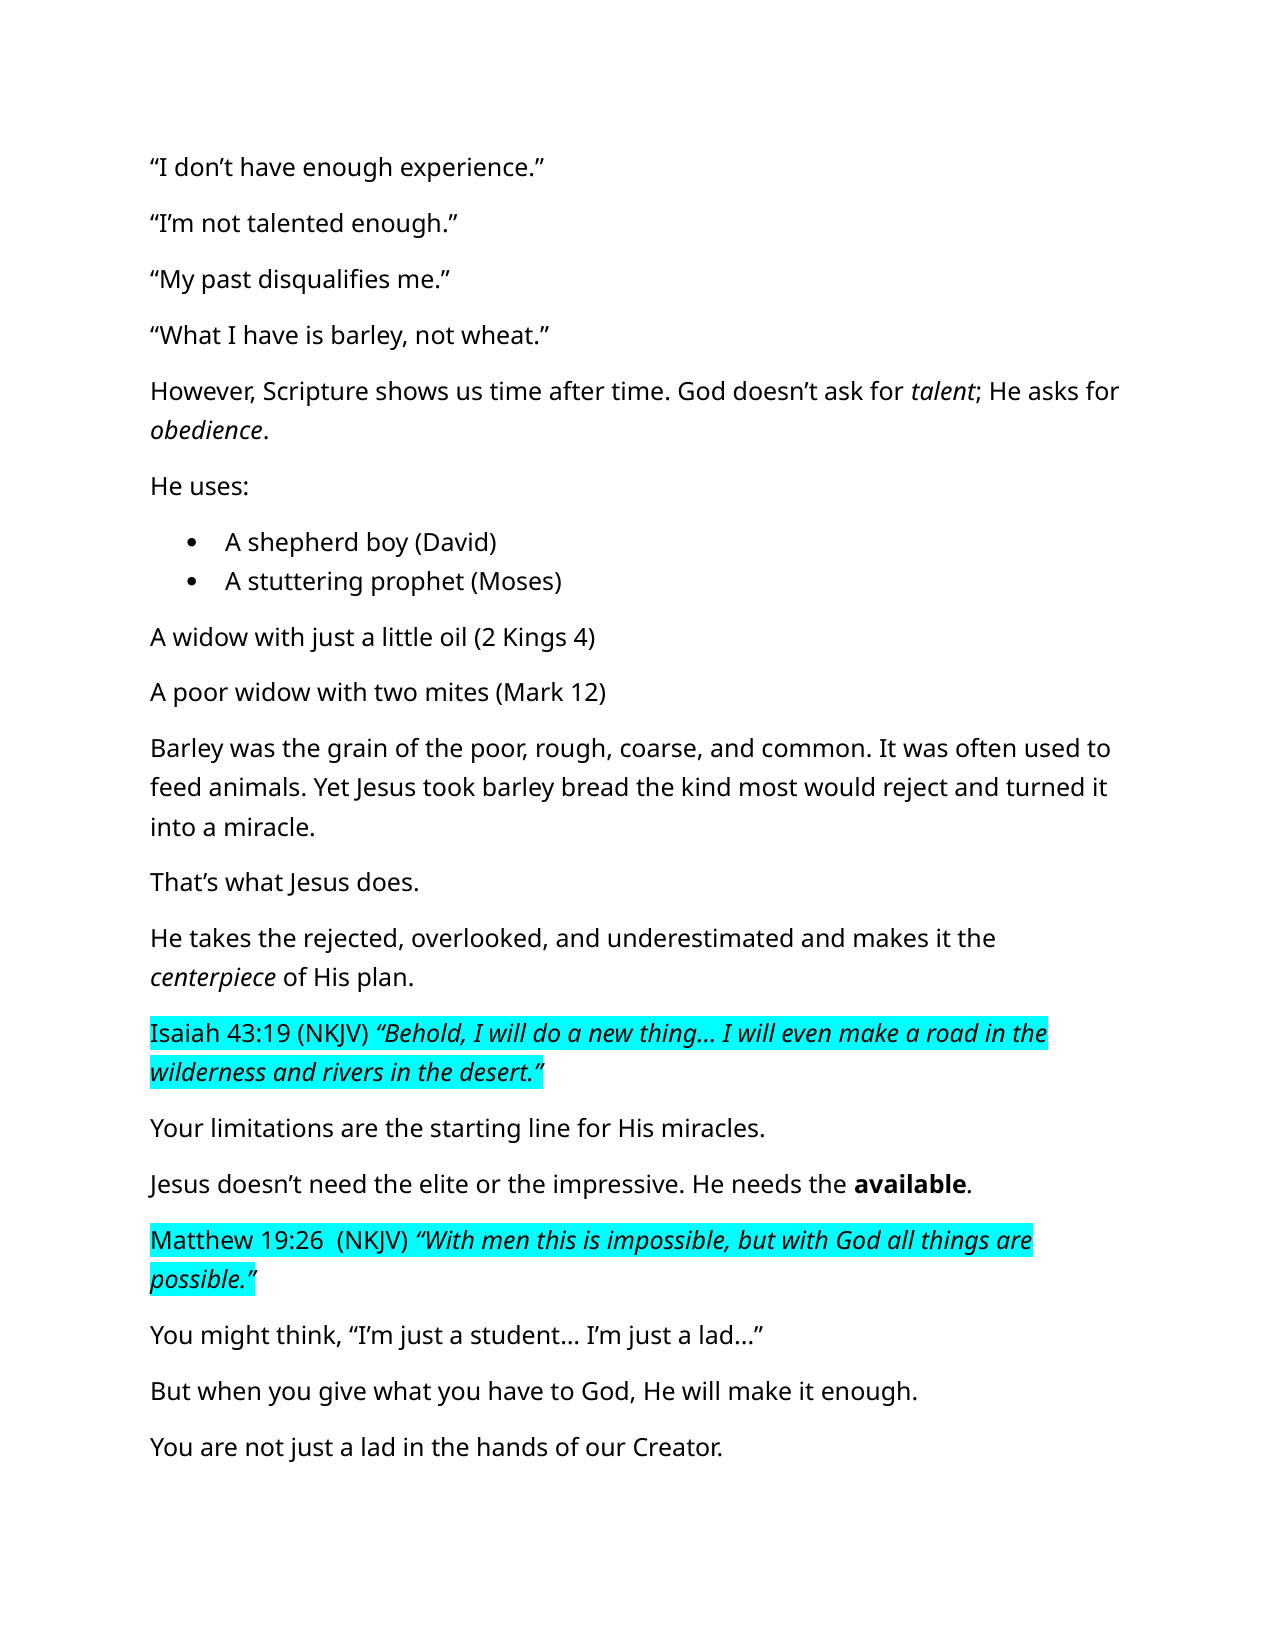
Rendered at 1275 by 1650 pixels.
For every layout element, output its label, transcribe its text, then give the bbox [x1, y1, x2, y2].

text “My past disqualifies me.” [150, 262, 1125, 296]
text A widow with just a little oil (2 Kings 4) [150, 619, 1125, 653]
text “I don’t have enough experience.” [150, 150, 1125, 184]
text A poor widow with two mites (Mark 12) [150, 675, 1125, 709]
text Barley was the grain of the poor, rough, coarse, and common. It was often used to feed animals. Yet Jesus took barley bread the kind most would reject and turned it into a miracle. [150, 731, 1125, 843]
text “What I have is barley, not wheat.” [150, 317, 1125, 352]
text However, Scripture shows us time after time. God doesn’t ask for talent; He asks for obedience. [150, 373, 1125, 447]
text But when you give what you have to God, He will make it enough. [150, 1373, 1125, 1407]
text You might think, “I’m just a student… I’m just a lad...” [150, 1317, 1125, 1352]
text You are not just a lad in the hands of our Creator. [150, 1429, 1125, 1463]
text Isaiah 43:19 (NKJV) “Behold, I will do a new thing… I will even make a road in the wilderness and rivers in the desert.” [150, 1016, 1125, 1089]
list A shepherd boy (David) [187, 524, 1125, 558]
text That’s what Jesus does. [150, 865, 1125, 899]
text “I’m not talented enough.” [150, 206, 1125, 240]
text He uses: [150, 468, 1125, 502]
text Your limitations are the starting line for His miracles. [150, 1111, 1125, 1145]
text He takes the rejected, overlooked, and underestimated and makes it the centerpiece of His plan. [150, 921, 1125, 994]
list A stuttering prophet (Moses) [187, 563, 1125, 597]
text Matthew 19:26 (NKJV) “With men this is impossible, but with God all things are possible.” [150, 1222, 1125, 1296]
text Jesus doesn’t need the elite or the impressive. He needs the available. [150, 1167, 1125, 1201]
